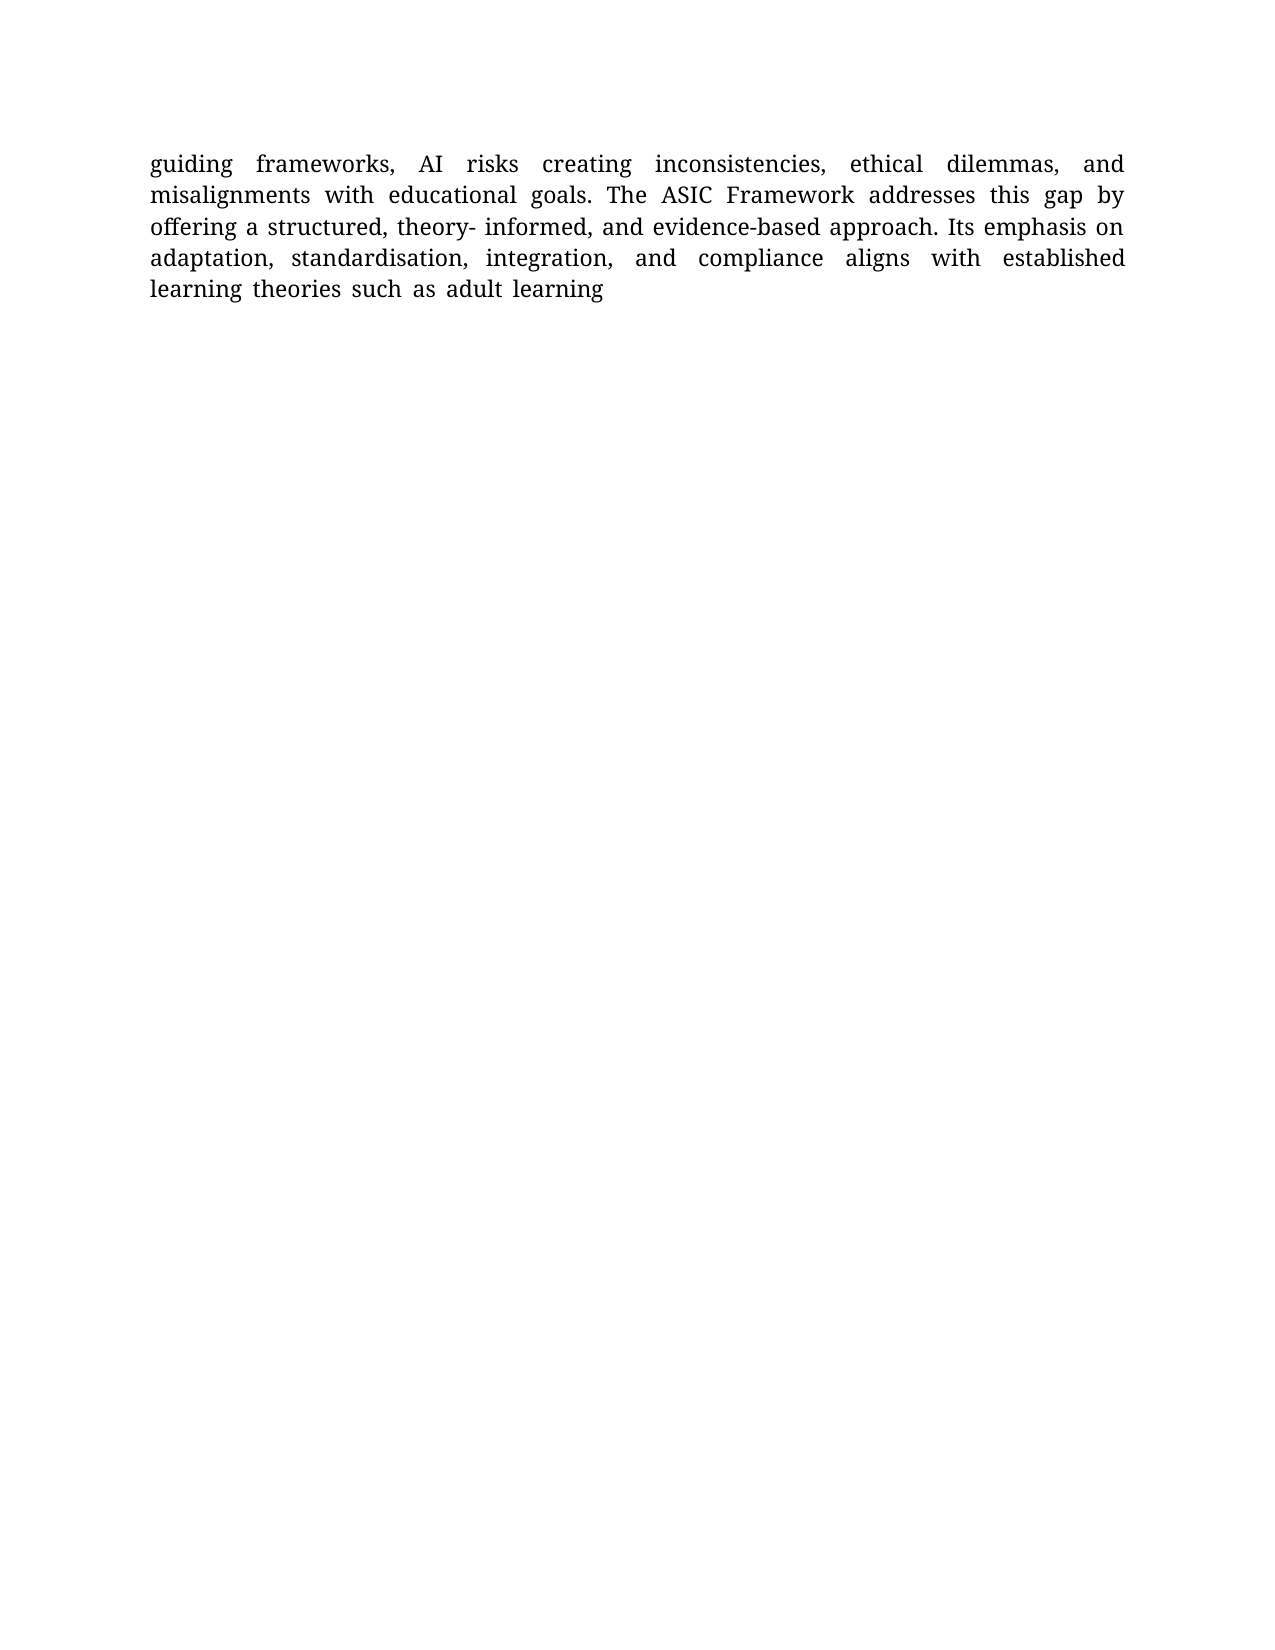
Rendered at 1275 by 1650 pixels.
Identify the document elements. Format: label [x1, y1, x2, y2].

text [150, 148, 1126, 304]
